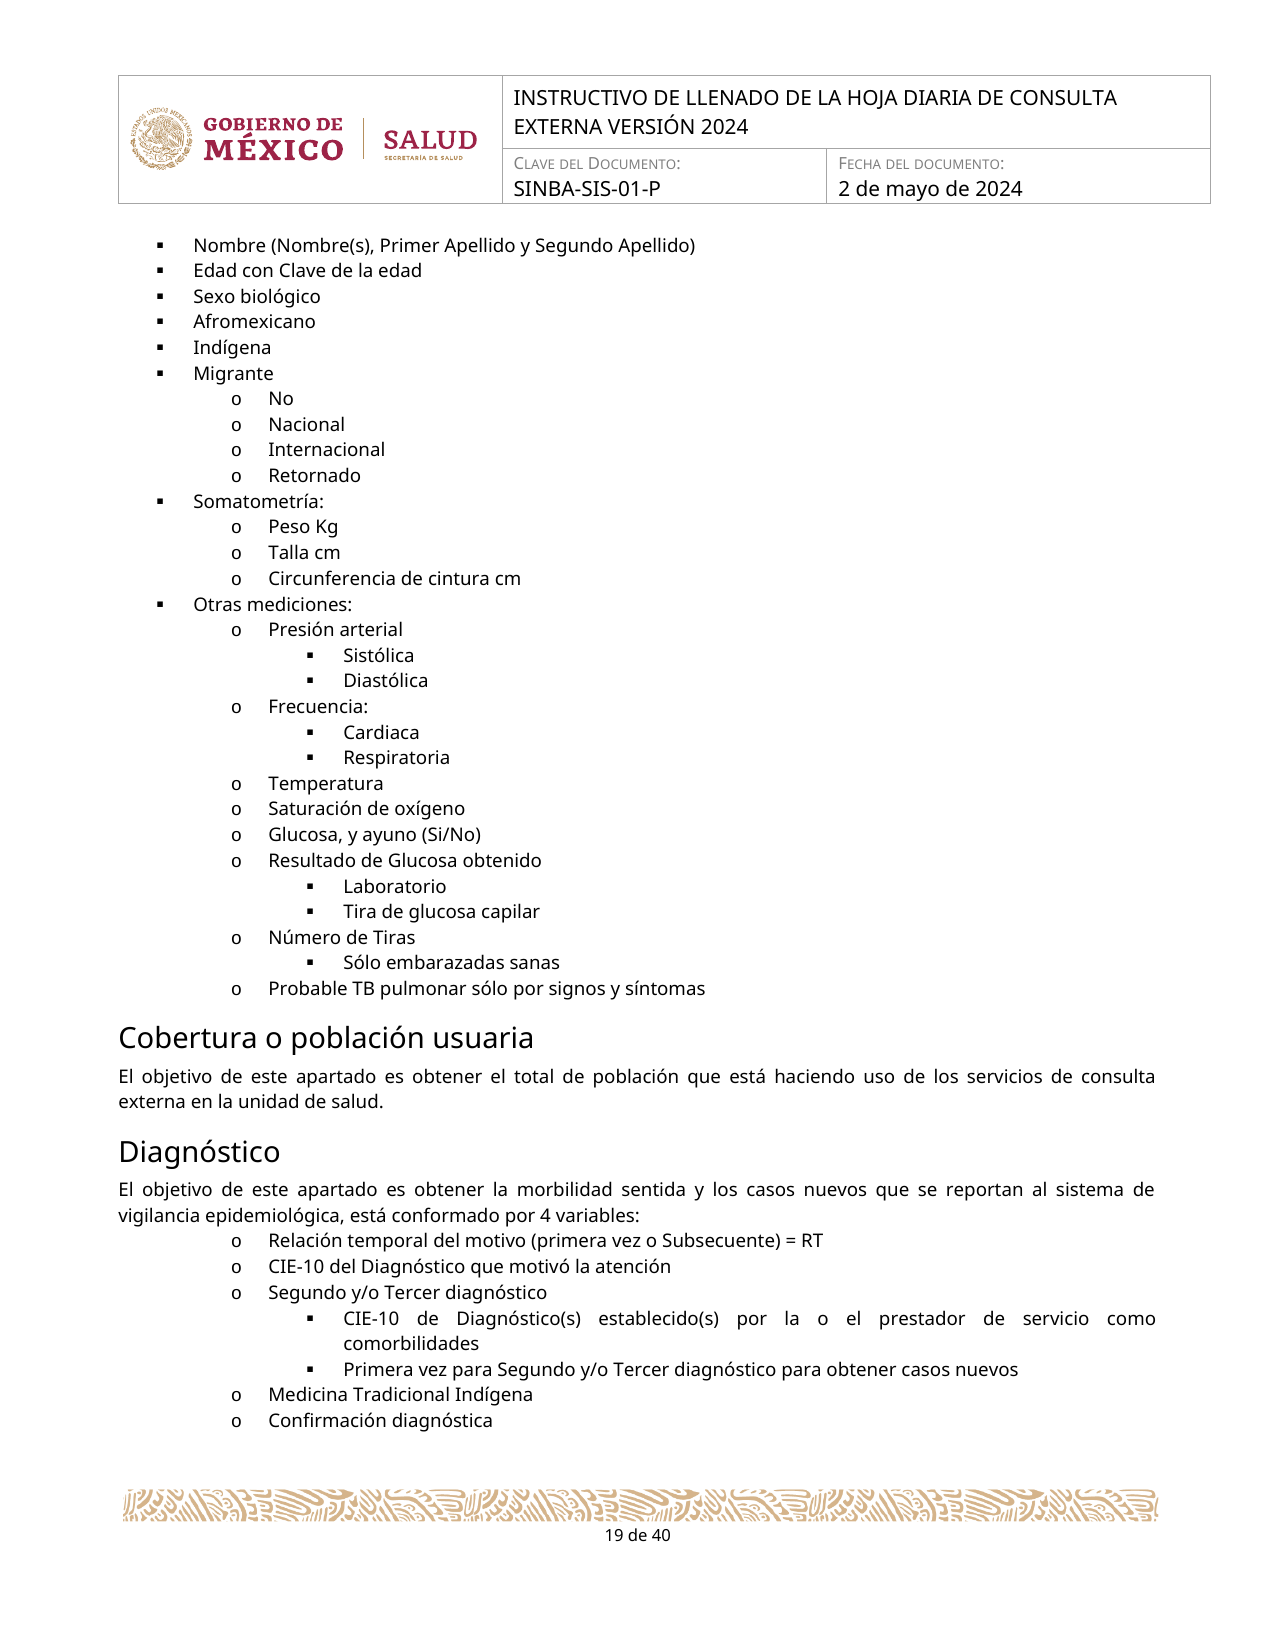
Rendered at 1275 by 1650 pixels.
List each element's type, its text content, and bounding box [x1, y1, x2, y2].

list Saturación de oxígeno [231, 796, 1157, 821]
subtitle Diagnóstico [118, 1131, 1157, 1171]
list Peso Kg [231, 514, 1157, 539]
list Glucosa, y ayuno (Si/No) [231, 821, 1157, 847]
list CIE-10 del Diagnóstico que motivó la atención [231, 1253, 1157, 1279]
list Probable TB pulmonar sólo por signos y síntomas [231, 975, 1157, 1001]
list Sistólica [306, 642, 1157, 668]
list Frecuencia: [231, 693, 1157, 719]
list Circunferencia de cintura cm [231, 565, 1157, 591]
list Respiratoria [306, 744, 1157, 770]
list Nacional [231, 411, 1157, 437]
list Tira de glucosa capilar [306, 898, 1157, 924]
list Laboratorio [306, 873, 1157, 898]
list Medicina Tradicional Indígena [231, 1381, 1157, 1407]
text El objetivo de este apartado es obtener la morbilidad sentida y los casos nuevos que se reportan al sistema de vigilancia epidemiológica, está conformado por 4 variables: [118, 1177, 1157, 1228]
list Número de Tiras [231, 924, 1157, 950]
list Internacional [231, 437, 1157, 462]
list Sexo biológico [156, 283, 1157, 309]
text El objetivo de este apartado es obtener el total de población que está haciendo uso de los servicios de consulta externa en la unidad de salud. [118, 1063, 1157, 1114]
picture [4, 1471, 1275, 1617]
list Temperatura [231, 770, 1157, 796]
list Relación temporal del motivo (primera vez o Subsecuente) = RT [231, 1228, 1157, 1253]
list Sólo embarazadas sanas [306, 950, 1157, 975]
list Edad con Clave de la edad [156, 258, 1157, 283]
list Cardiaca [306, 719, 1157, 744]
list Migrante [156, 360, 1157, 385]
list Otras mediciones: [156, 591, 1157, 616]
list Confirmación diagnóstica [231, 1407, 1157, 1433]
subtitle Cobertura o población usuaria [118, 1018, 1157, 1057]
list No [231, 385, 1157, 411]
list CIE-10 de Diagnóstico(s) establecido(s) por la o el prestador de servicio como comorbilidades [306, 1305, 1157, 1356]
list Nombre (Nombre(s), Primer Apellido y Segundo Apellido) [156, 232, 1157, 258]
list Somatometría: [156, 488, 1157, 514]
list Presión arterial [231, 616, 1157, 642]
list Diastólica [306, 668, 1157, 693]
list Segundo y/o Tercer diagnóstico [231, 1279, 1157, 1305]
list Primera vez para Segundo y/o Tercer diagnóstico para obtener casos nuevos [306, 1356, 1157, 1381]
list Retornado [231, 462, 1157, 488]
list Indígena [156, 334, 1157, 360]
list Resultado de Glucosa obtenido [231, 847, 1157, 873]
list Talla cm [231, 539, 1157, 565]
list Afromexicano [156, 309, 1157, 334]
